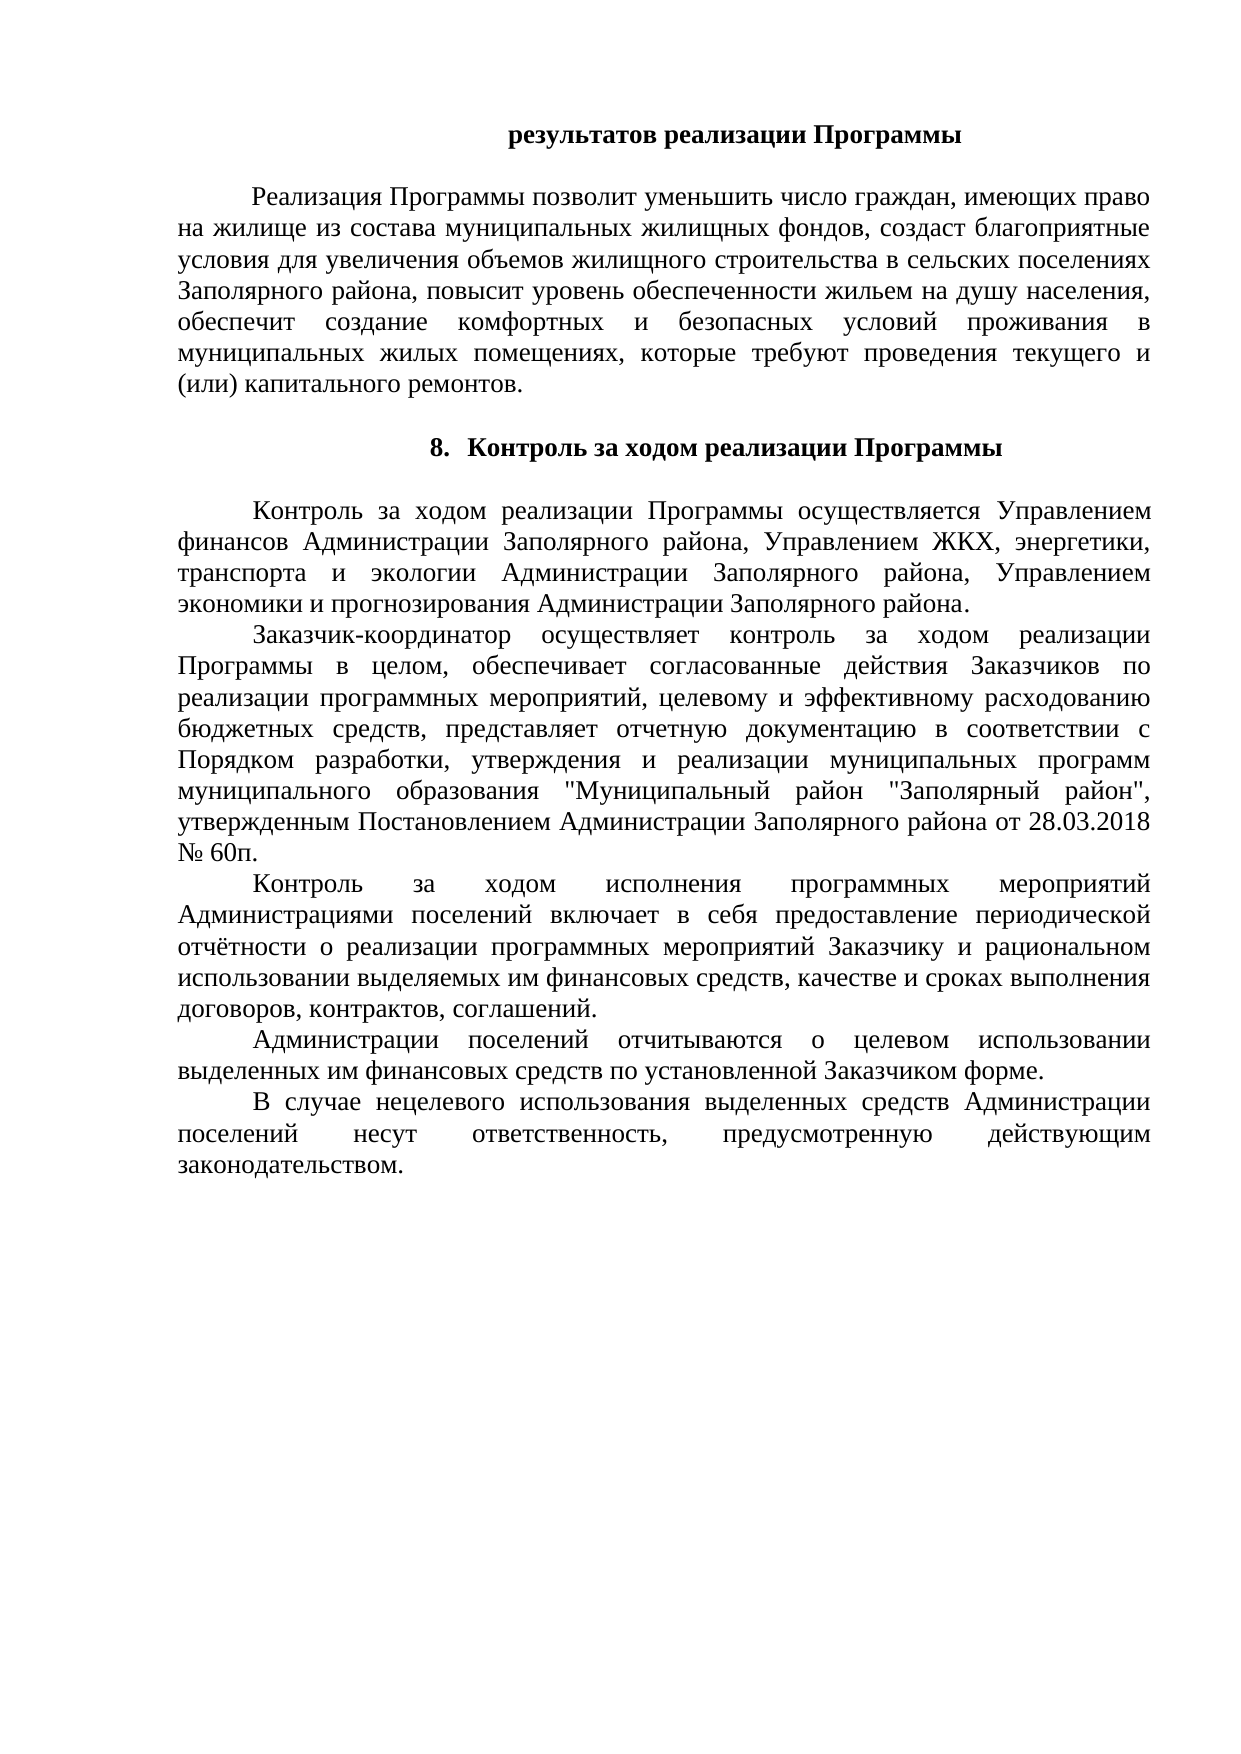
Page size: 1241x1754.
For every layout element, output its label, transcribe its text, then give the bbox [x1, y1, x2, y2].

text Заказчик-координатор осуществляет контроль за ходом реализации Программы в целом, обеспечивает согласованные действия Заказчиков по реализации программных мероприятий, целевому и эффективному расходованию бюджетных средств, представляет отчетную документацию в соответствии с Порядком разработки, утверждения и реализации муниципальных программ муниципального образования "Муниципальный район "Заполярный район", утвержденным Постановлением Администрации Заполярного района от 28.03.2018 № 60п. [177, 618, 1152, 867]
text Администрации поселений отчитываются о целевом использовании выделенных им финансовых средств по установленной Заказчиком форме. [177, 1023, 1152, 1086]
text В случае нецелевого использования выделенных средств Администрации поселений несут ответственность, предусмотренную действующим законодательством. [177, 1086, 1152, 1179]
list Контроль за ходом реализации Программы [281, 431, 1152, 463]
text Реализация Программы позволит уменьшить число граждан, имеющих право на жилище из состава муниципальных жилищных фондов, создаст благоприятные условия для увеличения объемов жилищного строительства в сельских поселениях Заполярного района, повысит уровень обеспеченности жильем на душу населения, обеспечит создание комфортных и безопасных условий проживания в муниципальных жилых помещениях, которые требуют проведения текущего и (или) капитального ремонтов. [177, 180, 1152, 398]
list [281, 118, 1152, 149]
text Контроль за ходом реализации Программы осуществляется Управлением финансов Администрации Заполярного района, Управлением ЖКХ, энергетики, транспорта и экологии Администрации Заполярного района, Управлением экономики и прогнозирования Администрации Заполярного района. [177, 494, 1152, 618]
text Контроль за ходом исполнения программных мероприятий Администрациями поселений включает в себя предоставление периодической отчётности о реализации программных мероприятий Заказчику и рациональном использовании выделяемых им финансовых средств, качестве и сроках выполнения договоров, контрактов, соглашений. [177, 867, 1152, 1023]
